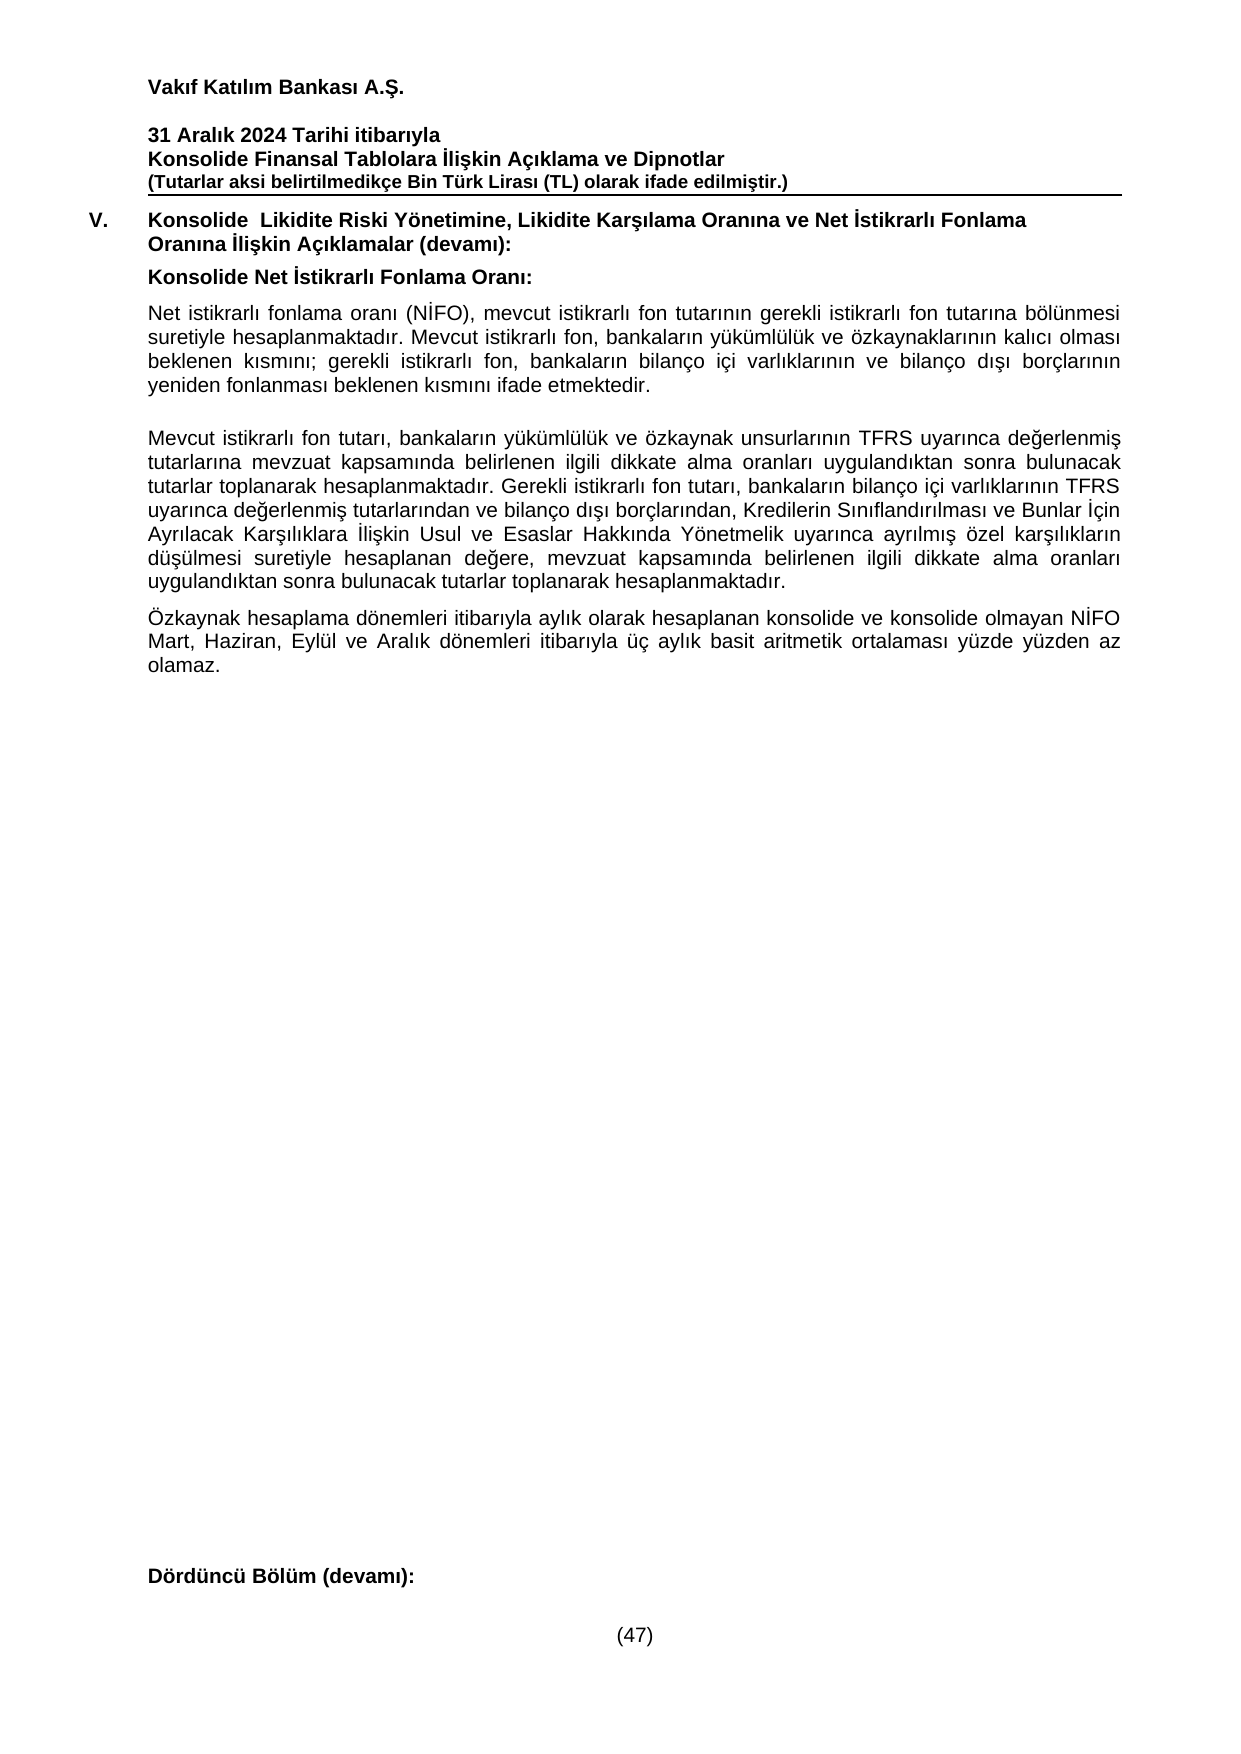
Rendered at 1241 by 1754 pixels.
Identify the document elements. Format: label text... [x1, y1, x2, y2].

text Özkaynak hesaplama dönemleri itibarıyla aylık olarak hesaplanan konsolide ve konsolide olmayan NİFO Mart, Haziran, Eylül ve Aralık dönemleri itibarıyla üç aylık basit aritmetik ortalaması yüzde yüzden az olamaz. [148, 605, 1122, 677]
text Net istikrarlı fonlama oranı (NİFO), mevcut istikrarlı fon tutarının gerekli istikrarlı fon tutarına bölünmesi suretiyle hesaplanmaktadır. Mevcut istikrarlı fon, bankaların yükümlülük ve özkaynaklarının kalıcı olması beklenen kısmını; gerekli istikrarlı fon, bankaların bilanço içi varlıklarının ve bilanço dışı borçlarının yeniden fonlanması beklenen kısmını ifade etmektedir. [148, 301, 1122, 397]
text V. Konsolide Likidite Riski Yönetimine, Likidite Karşılama Oranına ve Net İstikrarlı Fonlama Oranına İlişkin Açıklamalar (devamı): [89, 207, 1082, 255]
text Dördüncü Bölüm (devamı): [148, 1564, 1082, 1588]
text Mevcut istikrarlı fon tutarı, bankaların yükümlülük ve özkaynak unsurlarının TFRS uyarınca değerlenmiş tutarlarına mevzuat kapsamında belirlenen ilgili dikkate alma oranları uygulandıktan sonra bulunacak tutarlar toplanarak hesaplanmaktadır. Gerekli istikrarlı fon tutarı, bankaların bilanço içi varlıklarının TFRS uyarınca değerlenmiş tutarlarından ve bilanço dışı borçlarından, Kredilerin Sınıflandırılması ve Bunlar İçin Ayrılacak Karşılıklara İlişkin Usul ve Esaslar Hakkında Yönetmelik uyarınca ayrılmış özel karşılıkların düşülmesi suretiyle hesaplanan değere, mevzuat kapsamında belirlenen ilgili dikkate alma oranları uygulandıktan sonra bulunacak tutarlar toplanarak hesaplanmaktadır. [148, 426, 1122, 593]
text Konsolide Net İstikrarlı Fonlama Oranı: [148, 265, 1122, 289]
